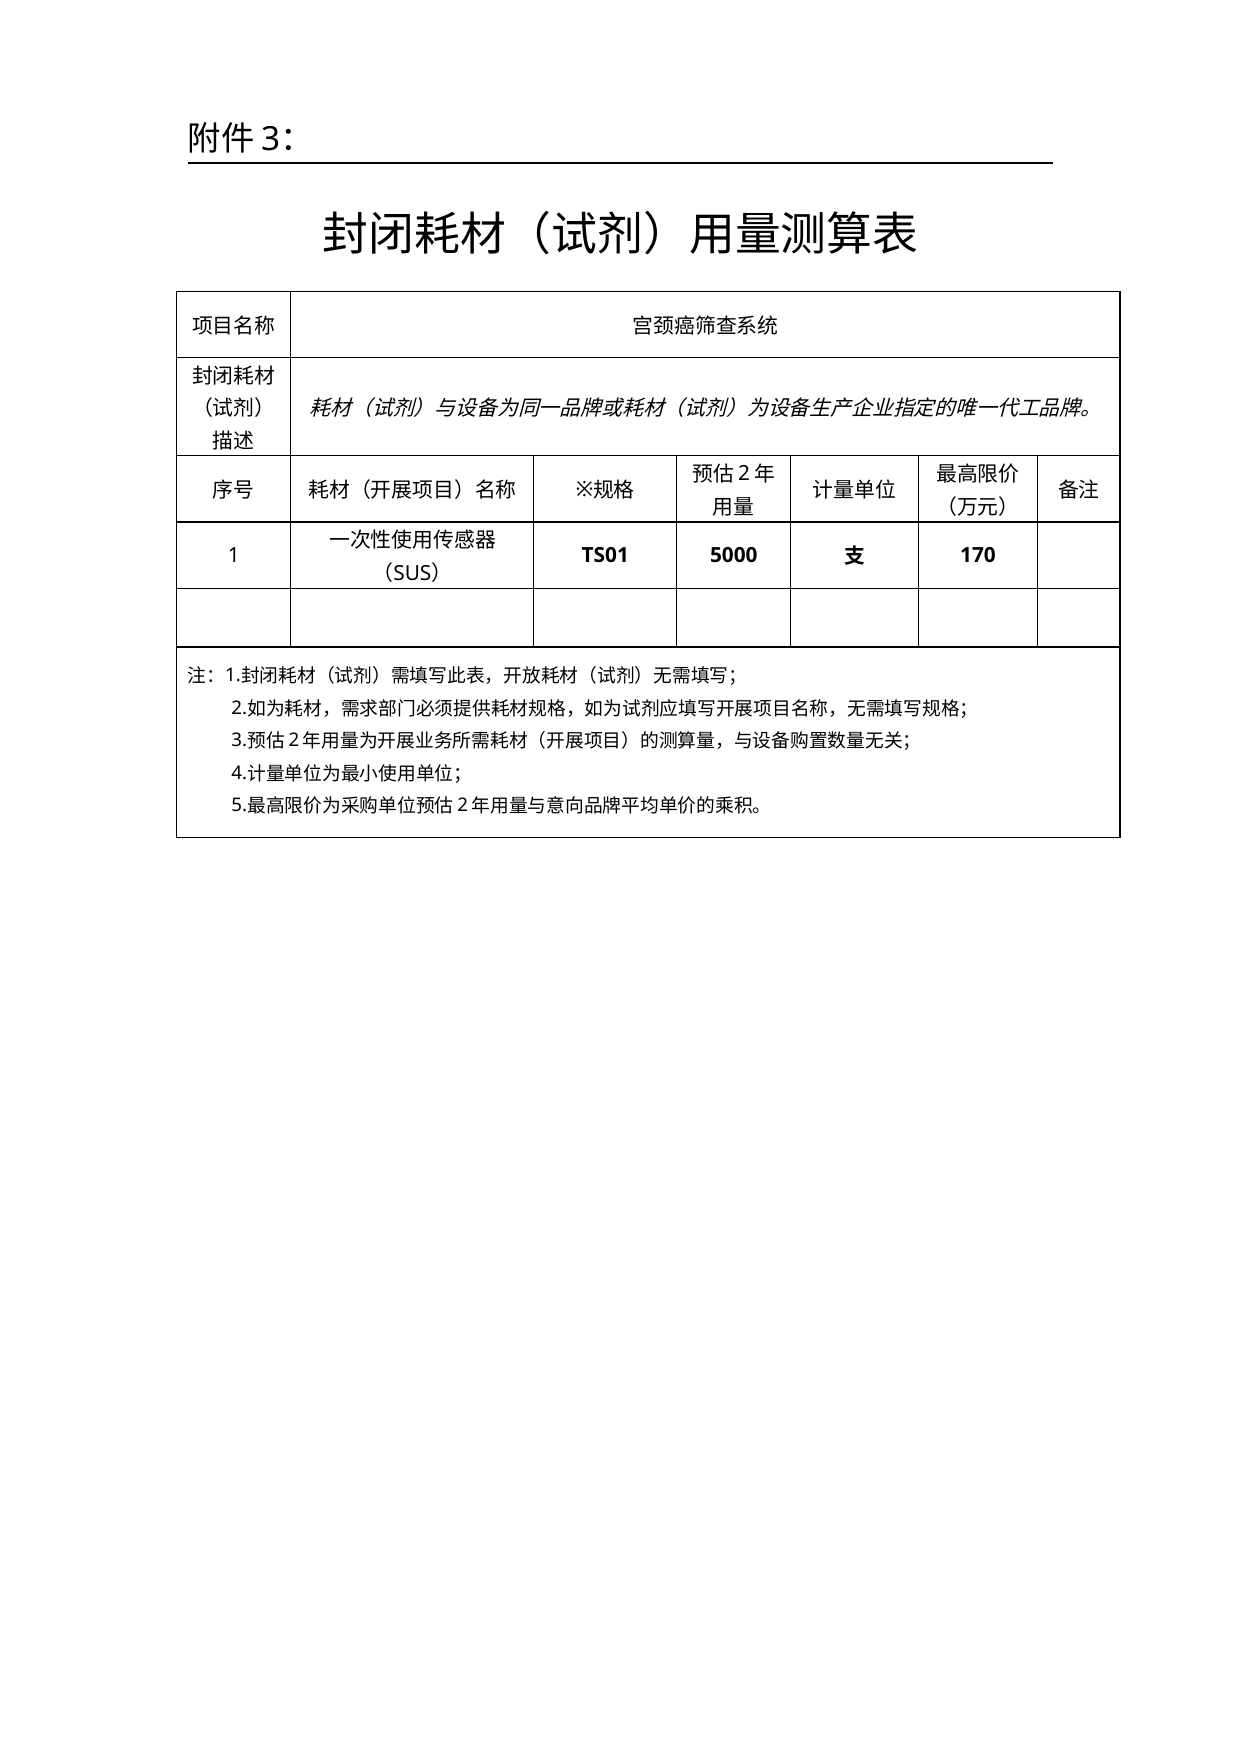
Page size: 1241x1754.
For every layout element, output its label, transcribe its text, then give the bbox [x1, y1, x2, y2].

table_cell 支 [791, 523, 918, 587]
table_cell [177, 589, 290, 646]
table_cell 注：1.封闭耗材（试剂）需填写此表，开放耗材（试剂）无需填写； 2.如为耗材，需求部门必须提供耗材规格，如为试剂应填写开展项目名称，无需填写规格； 3.预估2年用量为开展业务所需耗材（开展项目）的测算量，与设备购置数量无关； 4.计量单位为最小使用单位； 5.最高限价为采购单位预估2年用量与意向品牌平均单价的乘积。 [177, 648, 1119, 837]
table_cell 5000 [677, 523, 790, 587]
table_cell 170 [919, 523, 1037, 587]
table_cell [791, 589, 918, 646]
table_cell 耗材（试剂）与设备为同一品牌或耗材（试剂）为设备生产企业指定的唯一代工品牌。 [291, 358, 1119, 455]
table_cell [677, 589, 790, 646]
table_cell ※规格 [534, 456, 676, 521]
table_cell 序号 [177, 456, 290, 521]
text 封闭耗材（试剂）用量测算表 [187, 181, 1053, 279]
table_cell [534, 589, 676, 646]
table_cell 备注 [1038, 456, 1119, 521]
table_header 项目名称 [177, 292, 290, 357]
table_cell 一次性使用传感器（SUS） [291, 523, 533, 587]
table_cell 最高限价（万元） [919, 456, 1037, 521]
table_header 宫颈癌筛查系统 [291, 292, 1119, 357]
table_cell [1038, 589, 1119, 646]
table_cell [1038, 523, 1119, 587]
table_cell 耗材（开展项目）名称 [291, 456, 533, 521]
table_cell 计量单位 [791, 456, 918, 521]
table_cell [291, 589, 533, 646]
table_cell [919, 589, 1037, 646]
table_cell 封闭耗材（试剂） 描述 [177, 358, 290, 455]
table_cell TS01 [534, 523, 676, 587]
table_cell 预估2年用量 [677, 456, 790, 521]
table_cell 1 [177, 523, 290, 587]
